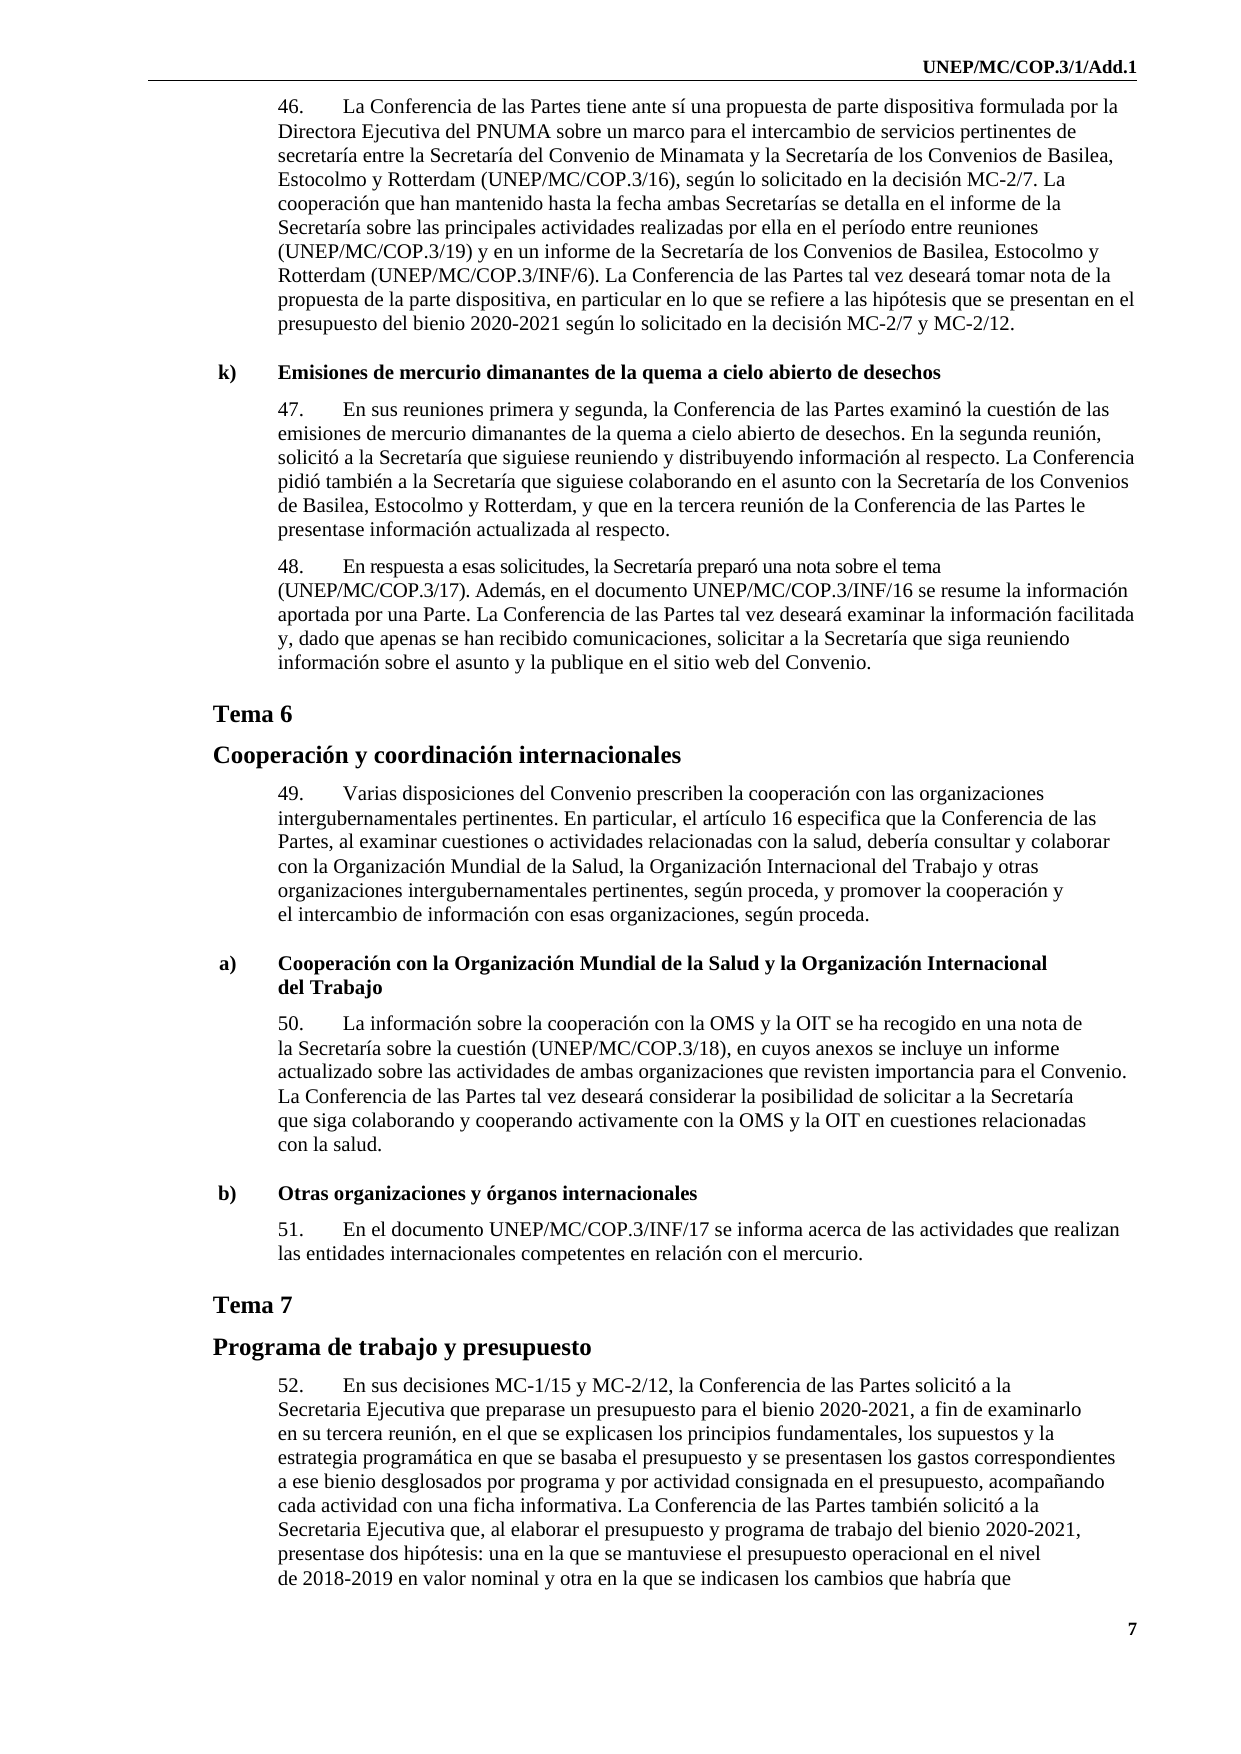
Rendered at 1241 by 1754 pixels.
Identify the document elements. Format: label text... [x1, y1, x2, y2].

text k) Emisiones de mercurio dimanantes de la quema a cielo abierto de desechos [148, 360, 1107, 384]
text b) Otras organizaciones y órganos internacionales [148, 1181, 1107, 1205]
text Tema 6 [213, 699, 1107, 728]
list La información sobre la cooperación con la OMS y la OIT se ha recogido en una nota de la Secretaría sobre la cuestión (UNEP/MC/COP.3/18), en cuyos anexos se incluye un informe actualizado sobre las actividades de ambas organizaciones que revisten importancia para el Convenio. La Conferencia de las Partes tal vez deseará considerar la posibilidad de solicitar a la Secretaría que siga colaborando y cooperando activamente con la OMS y la OIT en cuestiones relacionadas con la salud. [278, 1011, 1137, 1156]
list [278, 1373, 1137, 1589]
list En sus reuniones primera y segunda, la Conferencia de las Partes examinó la cuestión de las emisiones de mercurio dimanantes de la quema a cielo abierto de desechos. En la segunda reunión, solicitó a la Secretaría que siguiese reuniendo y distribuyendo información al respecto. La Conferencia pidió también a la Secretaría que siguiese colaborando en el asunto con la Secretaría de los Convenios de Basilea, Estocolmo y Rotterdam, y que en la tercera reunión de la Conferencia de las Partes le presentase información actualizada al respecto. [278, 397, 1137, 541]
text Cooperación y coordinación internacionales [213, 740, 1107, 769]
list En el documento UNEP/MC/COP.3/INF/17 se informa acerca de las actividades que realizan las entidades internacionales competentes en relación con el mercurio. [278, 1217, 1137, 1265]
text Tema 7 [213, 1290, 1107, 1319]
list La Conferencia de las Partes tiene ante sí una propuesta de parte dispositiva formulada por la Directora Ejecutiva del PNUMA sobre un marco para el intercambio de servicios pertinentes de secretaría entre la Secretaría del Convenio de Minamata y la Secretaría de los Convenios de Basilea, Estocolmo y Rotterdam (UNEP/MC/COP.3/16), según lo solicitado en la decisión MC-2/7. La cooperación que han mantenido hasta la fecha ambas Secretarías se detalla en el informe de la Secretaría sobre las principales actividades realizadas por ella en el período entre reuniones (UNEP/MC/COP.3/19) y en un informe de la Secretaría de los Convenios de Basilea, Estocolmo y Rotterdam (UNEP/MC/COP.3/INF/6). La Conferencia de las Partes tal vez deseará tomar nota de la propuesta de la parte dispositiva, en particular en lo que se refiere a las hipótesis que se presentan en el presupuesto del bienio 2020-2021 según lo solicitado en la decisión MC-2/7 y MC-2/12. [278, 94, 1137, 335]
list Varias disposiciones del Convenio prescriben la cooperación con las organizaciones intergubernamentales pertinentes. En particular, el artículo 16 especifica que la Conferencia de las Partes, al examinar cuestiones o actividades relacionadas con la salud, debería consultar y colaborar con la Organización Mundial de la Salud, la Organización Internacional del Trabajo y otras organizaciones intergubernamentales pertinentes, según proceda, y promover la cooperación y el intercambio de información con esas organizaciones, según proceda. [278, 781, 1137, 926]
list En respuesta a esas solicitudes, la Secretaría preparó una nota sobre el tema (UNEP/MC/COP.3/17). Además, en el documento UNEP/MC/COP.3/INF/16 se resume la información aportada por una Parte. La Conferencia de las Partes tal vez deseará examinar la información facilitada y, dado que apenas se han recibido comunicaciones, solicitar a la Secretaría que siga reuniendo información sobre el asunto y la publique en el sitio web del Convenio. [278, 553, 1137, 674]
text a) Cooperación con la Organización Mundial de la Salud y la Organización Internacional del Trabajo [148, 951, 1107, 999]
text Programa de trabajo y presupuesto [213, 1332, 1107, 1360]
